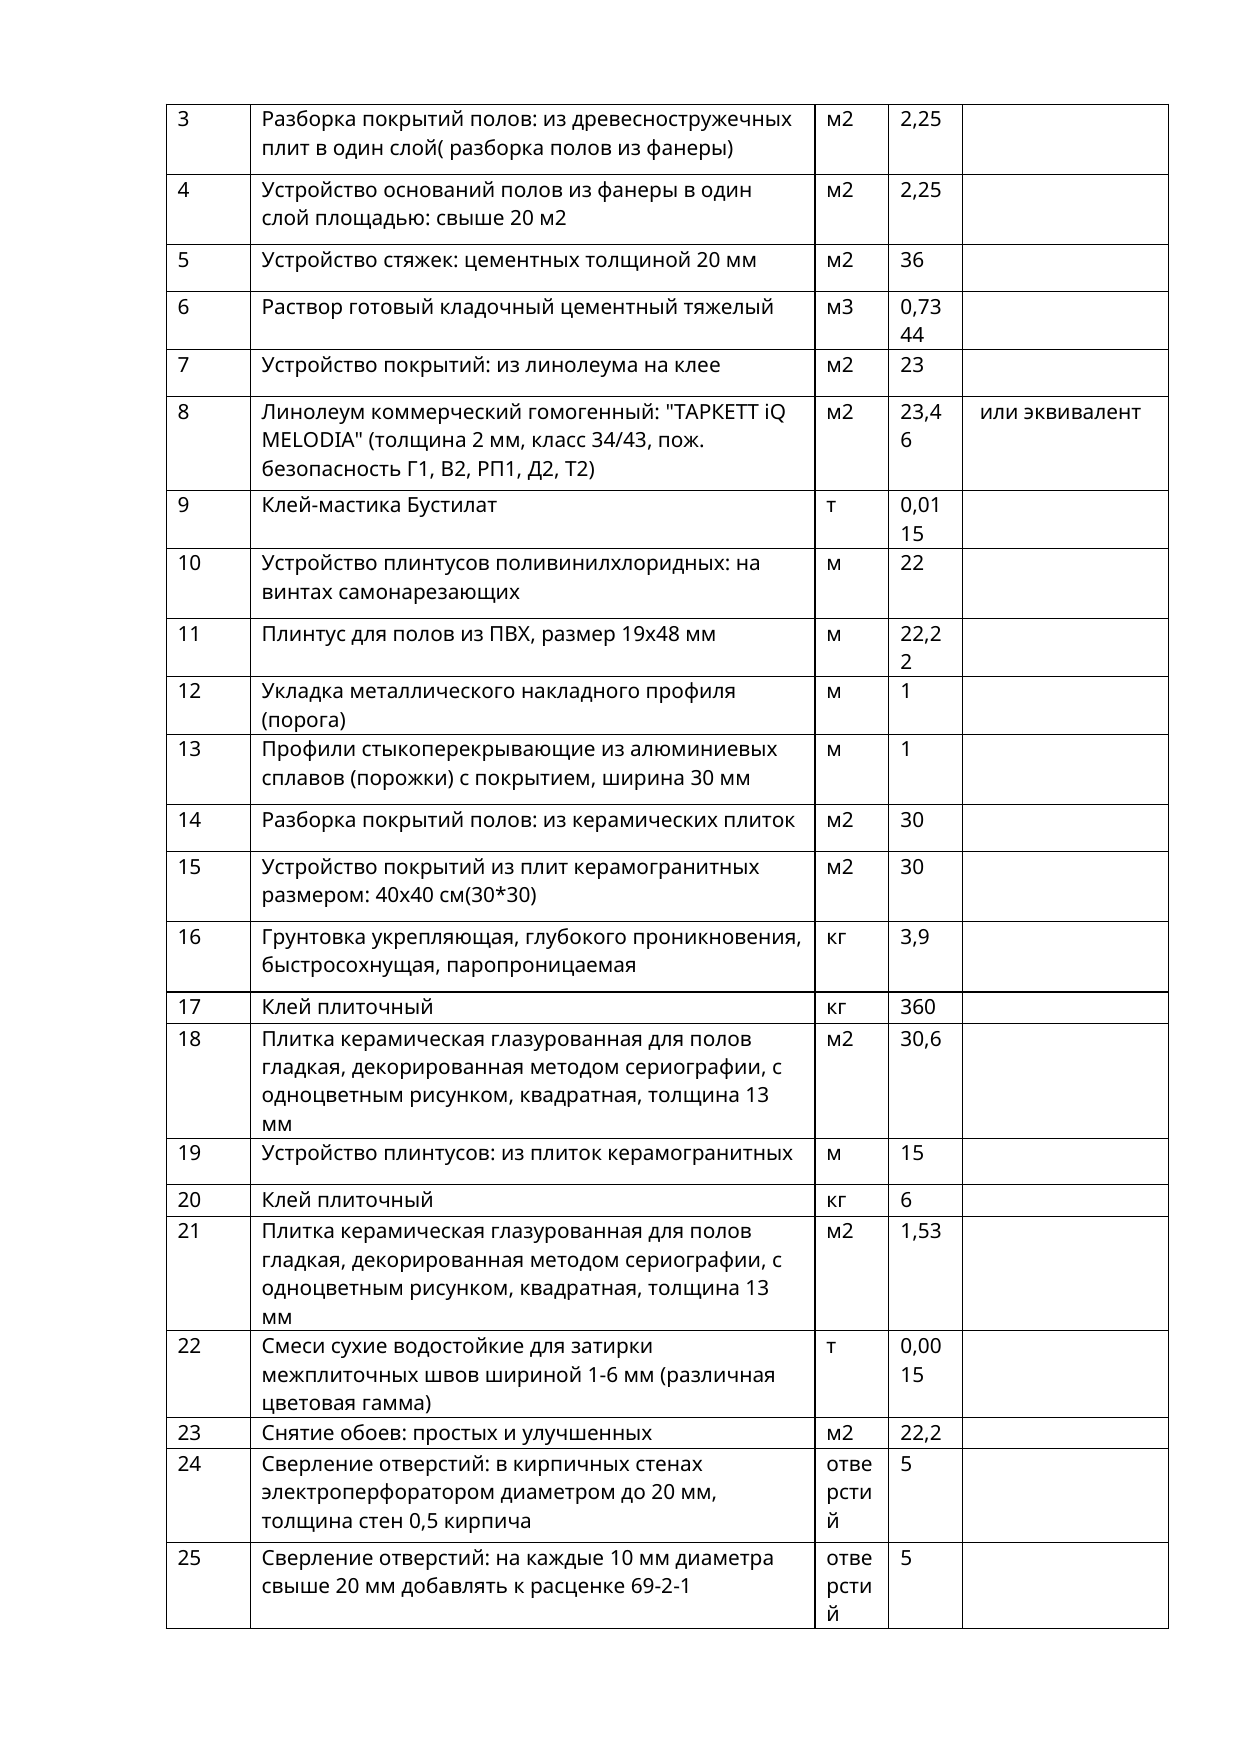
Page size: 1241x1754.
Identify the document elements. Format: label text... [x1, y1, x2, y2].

table_cell Устройство оснований полов из фанеры в один слой площадью: свыше 20 м2 [251, 175, 814, 244]
table_cell [963, 491, 1168, 547]
table_cell Клей-мастика Бустилат [251, 491, 814, 547]
table_cell [963, 1418, 1168, 1448]
table_cell [963, 292, 1168, 349]
table_cell м3 [816, 292, 888, 349]
table_cell 3,9 [889, 922, 962, 991]
table_cell м2 [816, 1418, 888, 1448]
table_cell 15 [889, 1139, 962, 1184]
table_cell 22 [167, 1331, 250, 1417]
table_cell 30 [889, 852, 962, 921]
table_cell м2 [816, 805, 888, 851]
table_cell 22,2 [889, 1418, 962, 1448]
table_cell 23 [167, 1418, 250, 1448]
table_cell м2 [816, 175, 888, 244]
table_cell 5 [889, 1449, 962, 1542]
table_cell 18 [167, 1024, 250, 1137]
table_cell т [816, 491, 888, 547]
table_cell 360 [889, 993, 962, 1023]
table_cell 14 [167, 805, 250, 851]
table_cell [963, 1139, 1168, 1184]
table_cell [963, 1543, 1168, 1628]
table_cell 21 [167, 1217, 250, 1330]
table_cell 23 [889, 350, 962, 396]
table_cell [963, 852, 1168, 921]
table_cell [963, 1024, 1168, 1137]
table_cell Плитка керамическая глазурованная для полов гладкая, декорированная методом сериографии, с одноцветным рисунком, квадратная, толщина 13 мм [251, 1217, 814, 1330]
table_cell Сверление отверстий: в кирпичных стенах электроперфоратором диаметром до 20 мм, толщина стен 0,5 кирпича [251, 1449, 814, 1542]
table_cell 3 [167, 105, 250, 174]
table_cell 0,7344 [889, 292, 962, 349]
table_cell 5 [889, 1543, 962, 1628]
table_cell Клей плиточный [251, 1185, 814, 1216]
table_cell [963, 805, 1168, 851]
table_cell 2,25 [889, 175, 962, 244]
table_cell отверстий [816, 1543, 888, 1628]
table_cell [963, 677, 1168, 733]
table_cell 24 [167, 1449, 250, 1542]
table_cell Разборка покрытий полов: из древесностружечных плит в один слой( разборка полов из фанеры) [251, 105, 814, 174]
table_cell или эквивалент [963, 397, 1168, 489]
table_cell 11 [167, 619, 250, 676]
table_cell [963, 175, 1168, 244]
table_cell Снятие обоев: простых и улучшенных [251, 1418, 814, 1448]
table_cell [963, 1449, 1168, 1542]
table_cell 19 [167, 1139, 250, 1184]
table_cell [963, 993, 1168, 1023]
table_cell м2 [816, 1024, 888, 1137]
table_cell м2 [816, 1217, 888, 1330]
table_cell Устройство покрытий: из линолеума на клее [251, 350, 814, 396]
table_cell 1 [889, 735, 962, 804]
table_cell Устройство стяжек: цементных толщиной 20 мм [251, 245, 814, 291]
table_cell 17 [167, 993, 250, 1023]
table_cell Плитка керамическая глазурованная для полов гладкая, декорированная методом сериографии, с одноцветным рисунком, квадратная, толщина 13 мм [251, 1024, 814, 1137]
table_cell м2 [816, 105, 888, 174]
table_cell 30 [889, 805, 962, 851]
table_cell Профили стыкоперекрывающие из алюминиевых сплавов (порожки) с покрытием, ширина 30 мм [251, 735, 814, 804]
table_cell [963, 1331, 1168, 1417]
table_cell [963, 350, 1168, 396]
table_cell кг [816, 1185, 888, 1216]
table_cell 22 [889, 549, 962, 618]
table_cell Сверление отверстий: на каждые 10 мм диаметра свыше 20 мм добавлять к расценке 69-2-1 [251, 1543, 814, 1628]
table_cell м [816, 735, 888, 804]
table_cell 20 [167, 1185, 250, 1216]
table_cell Укладка металлического накладного профиля (порога) [251, 677, 814, 733]
table_cell Грунтовка укрепляющая, глубокого проникновения, быстросохнущая, паропроницаемая [251, 922, 814, 991]
table_cell 30,6 [889, 1024, 962, 1137]
table_cell 9 [167, 491, 250, 547]
table_cell 22,22 [889, 619, 962, 676]
table_cell 5 [167, 245, 250, 291]
table_cell [963, 922, 1168, 991]
table_cell 15 [167, 852, 250, 921]
table_cell [963, 105, 1168, 174]
table_cell кг [816, 922, 888, 991]
table_cell м2 [816, 852, 888, 921]
table_cell [963, 1217, 1168, 1330]
table_cell отверстий [816, 1449, 888, 1542]
table_cell 16 [167, 922, 250, 991]
table_cell м [816, 1139, 888, 1184]
table_cell 36 [889, 245, 962, 291]
table_cell 6 [167, 292, 250, 349]
table_cell м2 [816, 245, 888, 291]
table_cell т [816, 1331, 888, 1417]
table_cell Линолеум коммерческий гомогенный: "ТАРКЕТТ iQ MELODIA" (толщина 2 мм, класс 34/43, пож. безопасность Г1, В2, РП1, Д2, Т2) [251, 397, 814, 489]
table_cell 13 [167, 735, 250, 804]
table_cell м [816, 549, 888, 618]
table_cell [963, 245, 1168, 291]
table_cell Смеси сухие водостойкие для затирки межплиточных швов шириной 1-6 мм (различная цветовая гамма) [251, 1331, 814, 1417]
table_cell Устройство покрытий из плит керамогранитных размером: 40х40 см(30*30) [251, 852, 814, 921]
table_cell [963, 735, 1168, 804]
table_cell Разборка покрытий полов: из керамических плиток [251, 805, 814, 851]
table_cell м [816, 677, 888, 733]
table_cell Клей плиточный [251, 993, 814, 1023]
table_cell Устройство плинтусов: из плиток керамогранитных [251, 1139, 814, 1184]
table_cell кг [816, 993, 888, 1023]
table_cell 6 [889, 1185, 962, 1216]
table_cell м2 [816, 350, 888, 396]
table_cell 7 [167, 350, 250, 396]
table_cell 10 [167, 549, 250, 618]
table_cell 4 [167, 175, 250, 244]
table_cell 12 [167, 677, 250, 733]
table_cell [963, 549, 1168, 618]
table_cell [963, 1185, 1168, 1216]
table_cell 25 [167, 1543, 250, 1628]
table_cell м [816, 619, 888, 676]
table_cell [963, 619, 1168, 676]
table_cell 1,53 [889, 1217, 962, 1330]
table_cell 1 [889, 677, 962, 733]
table_cell 0,0015 [889, 1331, 962, 1417]
table_cell м2 [816, 397, 888, 489]
table_cell 8 [167, 397, 250, 489]
table_cell 0,0115 [889, 491, 962, 547]
table_cell Раствор готовый кладочный цементный тяжелый [251, 292, 814, 349]
table_cell Устройство плинтусов поливинилхлоридных: на винтах самонарезающих [251, 549, 814, 618]
table_cell 23,46 [889, 397, 962, 489]
table_cell 2,25 [889, 105, 962, 174]
table_cell Плинтус для полов из ПВХ, размер 19х48 мм [251, 619, 814, 676]
